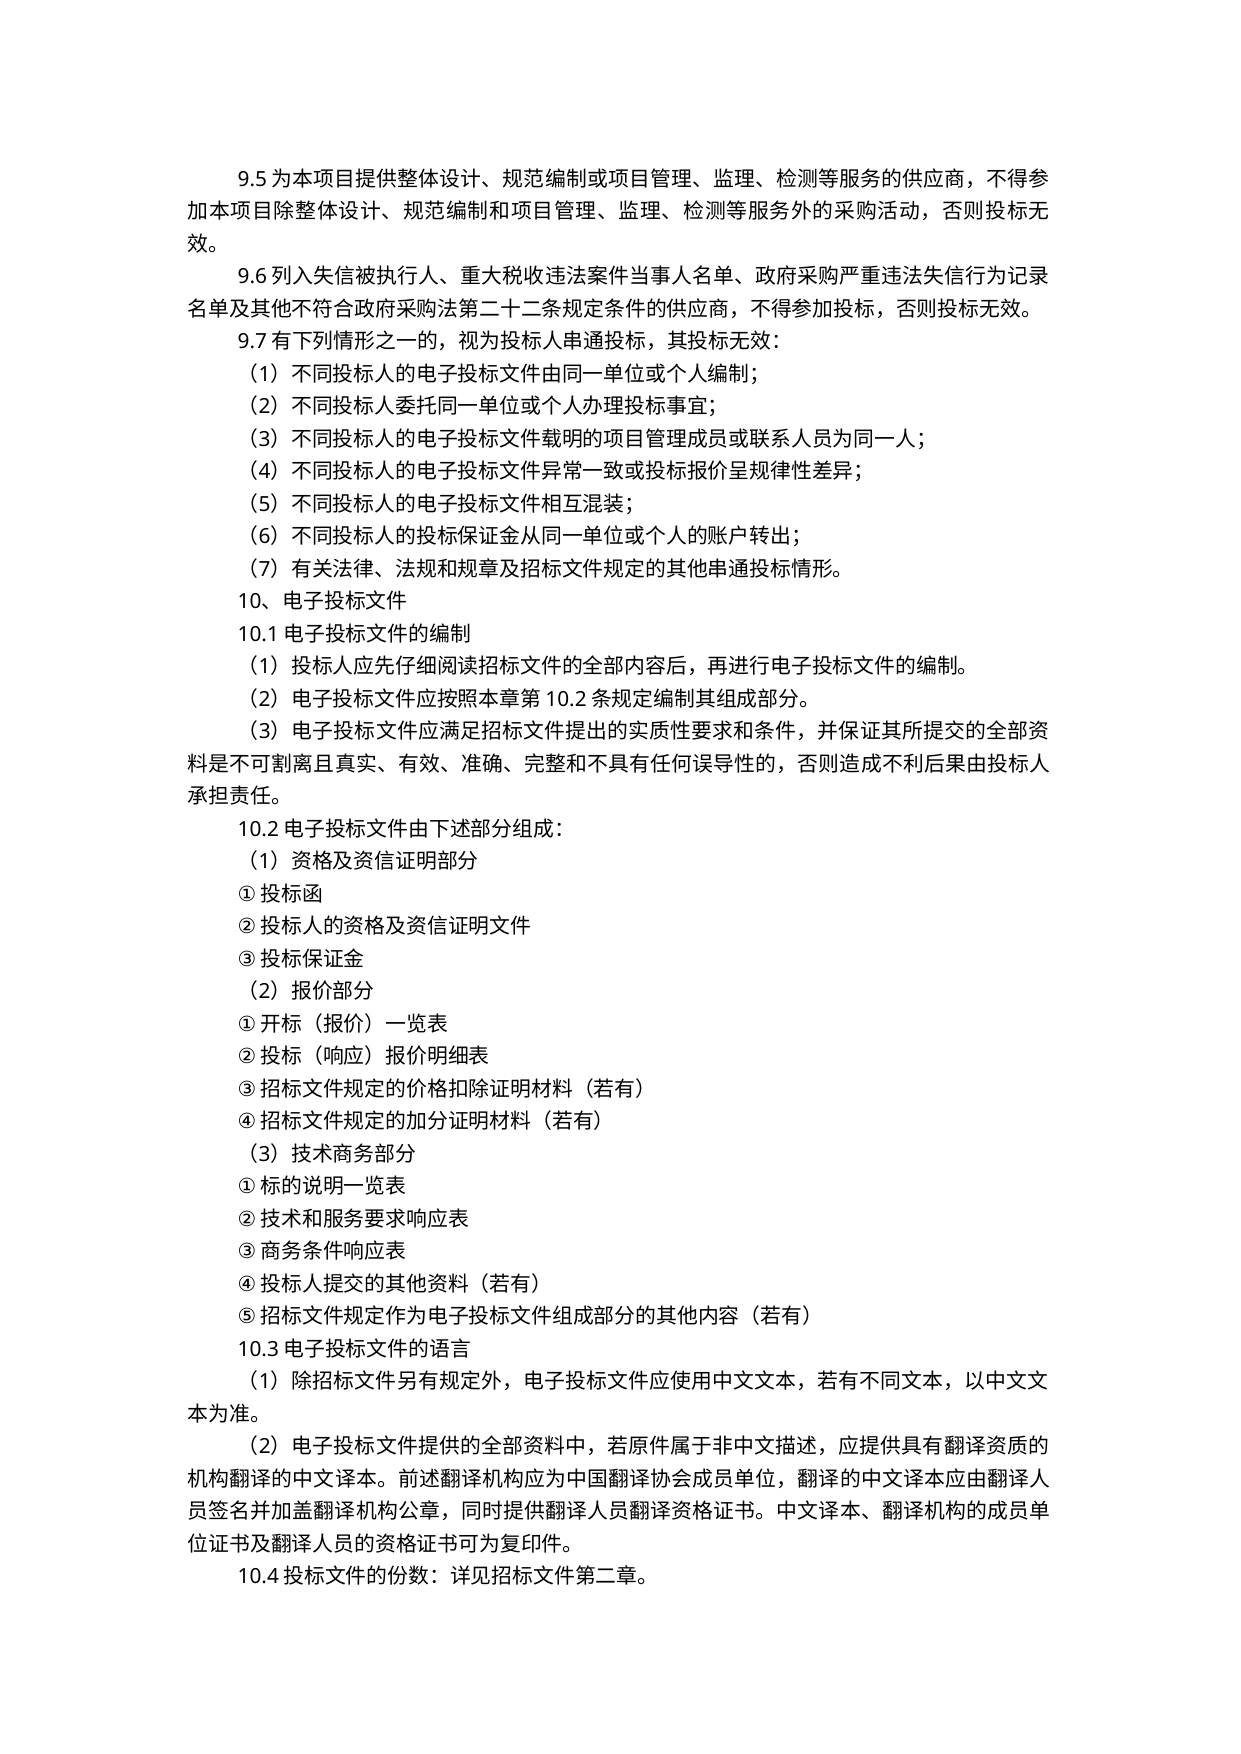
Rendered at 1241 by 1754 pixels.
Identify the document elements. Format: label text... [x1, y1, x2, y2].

text （1）资格及资信证明部分 [187, 844, 1053, 877]
text 9.7有下列情形之一的，视为投标人串通投标，其投标无效： [187, 324, 1053, 357]
text （7）有关法律、法规和规章及招标文件规定的其他串通投标情形。 [187, 552, 1053, 584]
text ①开标（报价）一览表 [187, 1007, 1053, 1039]
text ④投标人提交的其他资料（若有） [187, 1267, 1053, 1299]
text （2）电子投标文件应按照本章第10.2条规定编制其组成部分。 [187, 682, 1053, 714]
text ③投标保证金 [187, 942, 1053, 974]
text 10.1电子投标文件的编制 [187, 617, 1053, 649]
text 9.5为本项目提供整体设计、规范编制或项目管理、监理、检测等服务的供应商，不得参加本项目除整体设计、规范编制和项目管理、监理、检测等服务外的采购活动，否则投标无效。 [187, 162, 1053, 259]
text 9.6列入失信被执行人、重大税收违法案件当事人名单、政府采购严重违法失信行为记录名单及其他不符合政府采购法第二十二条规定条件的供应商，不得参加投标，否则投标无效。 [187, 259, 1053, 324]
text （2）不同投标人委托同一单位或个人办理投标事宜； [187, 389, 1053, 422]
text 10.4投标文件的份数：详见招标文件第二章。 [187, 1559, 1053, 1592]
text （6）不同投标人的投标保证金从同一单位或个人的账户转出； [187, 519, 1053, 552]
text （5）不同投标人的电子投标文件相互混装； [187, 487, 1053, 519]
text （1）不同投标人的电子投标文件由同一单位或个人编制； [187, 357, 1053, 389]
text 10.2电子投标文件由下述部分组成： [187, 812, 1053, 844]
text ③招标文件规定的价格扣除证明材料（若有） [187, 1072, 1053, 1104]
text 10、电子投标文件 [187, 584, 1053, 617]
text （3）不同投标人的电子投标文件载明的项目管理成员或联系人员为同一人； [187, 422, 1053, 454]
text ④招标文件规定的加分证明材料（若有） [187, 1104, 1053, 1137]
text （1）投标人应先仔细阅读招标文件的全部内容后，再进行电子投标文件的编制。 [187, 649, 1053, 682]
text （2）电子投标文件提供的全部资料中，若原件属于非中文描述，应提供具有翻译资质的机构翻译的中文译本。前述翻译机构应为中国翻译协会成员单位，翻译的中文译本应由翻译人员签名并加盖翻译机构公章，同时提供翻译人员翻译资格证书。中文译本、翻译机构的成员单位证书及翻译人员的资格证书可为复印件。 [187, 1429, 1053, 1559]
text ①标的说明一览表 [187, 1169, 1053, 1202]
text （1）除招标文件另有规定外，电子投标文件应使用中文文本，若有不同文本，以中文文本为准。 [187, 1364, 1053, 1429]
text （3）电子投标文件应满足招标文件提出的实质性要求和条件，并保证其所提交的全部资料是不可割离且真实、有效、准确、完整和不具有任何误导性的，否则造成不利后果由投标人承担责任。 [187, 714, 1053, 812]
text 10.3电子投标文件的语言 [187, 1332, 1053, 1364]
text ②技术和服务要求响应表 [187, 1202, 1053, 1234]
text （4）不同投标人的电子投标文件异常一致或投标报价呈规律性差异； [187, 454, 1053, 487]
text ⑤招标文件规定作为电子投标文件组成部分的其他内容（若有） [187, 1299, 1053, 1332]
text （3）技术商务部分 [187, 1137, 1053, 1169]
text （2）报价部分 [187, 974, 1053, 1007]
text ②投标人的资格及资信证明文件 [187, 909, 1053, 942]
text ②投标（响应）报价明细表 [187, 1039, 1053, 1072]
text ①投标函 [187, 877, 1053, 909]
text ③商务条件响应表 [187, 1234, 1053, 1267]
